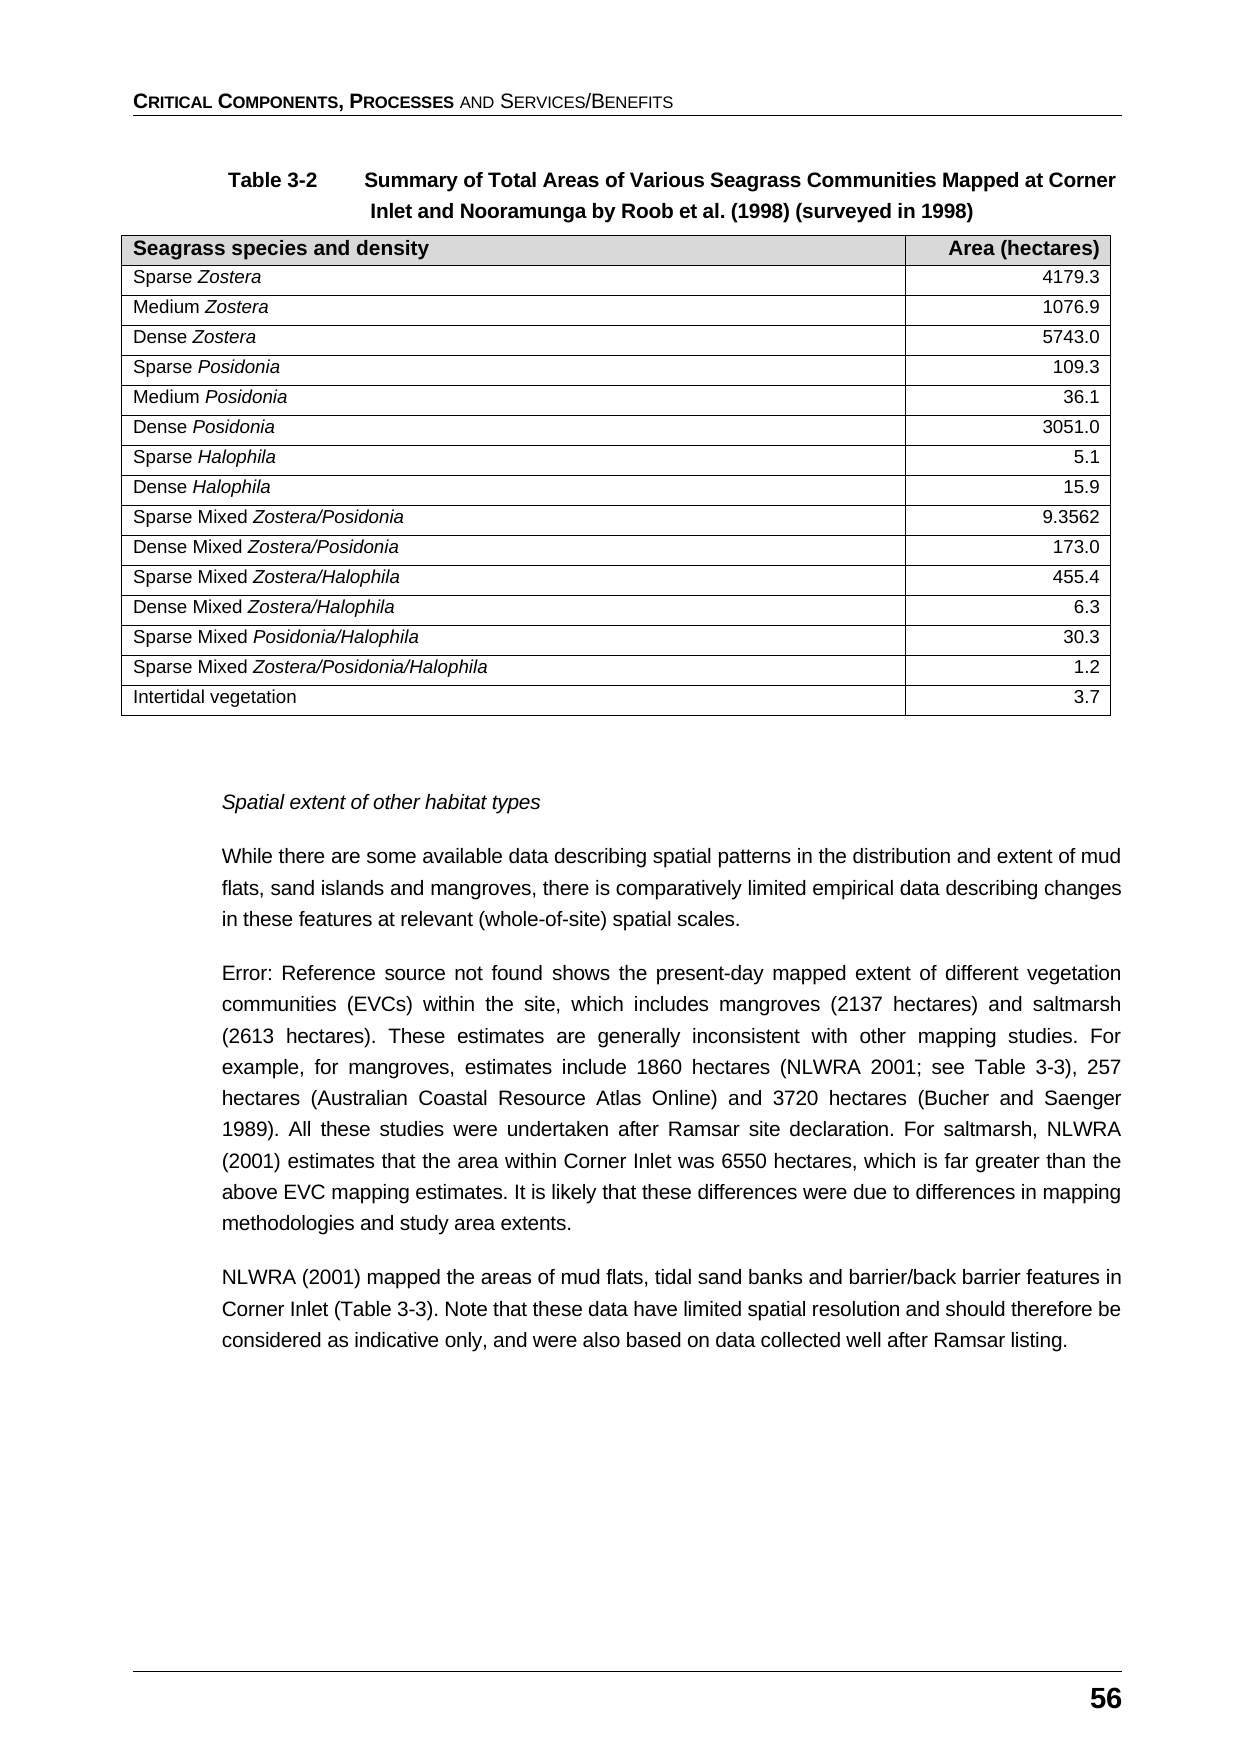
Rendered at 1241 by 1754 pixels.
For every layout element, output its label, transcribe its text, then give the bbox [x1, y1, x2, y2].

text NLWRA (2001) mapped the areas of mud flats, tidal sand banks and barrier/back barrier features in Corner Inlet (Table 3-3). Note that these data have limited spatial resolution and should therefore be considered as indicative only, and were also based on data collected well after Ramsar listing. [222, 1258, 1122, 1352]
table_cell 3051.0 [906, 416, 1110, 445]
table_cell 9.3562 [906, 506, 1110, 535]
table_cell 4179.3 [906, 266, 1110, 295]
table_cell Sparse Mixed Zostera/Halophila [122, 566, 905, 595]
list Spatial extent of other habitat types [222, 783, 1122, 814]
table_cell Intertidal vegetation [122, 686, 905, 715]
table_cell 5.1 [906, 446, 1110, 475]
table_cell Sparse Zostera [122, 266, 905, 295]
table_cell 15.9 [906, 476, 1110, 505]
table_cell Medium Posidonia [122, 386, 905, 415]
table_cell Dense Zostera [122, 326, 905, 355]
table_cell 30.3 [906, 626, 1110, 655]
table_cell Sparse Mixed Zostera/Posidonia/Halophila [122, 656, 905, 685]
table_cell 173.0 [906, 536, 1110, 565]
table_header Area (hectares) [906, 236, 1110, 265]
table_cell 109.3 [906, 356, 1110, 385]
table_cell 1076.9 [906, 296, 1110, 325]
table_cell 5743.0 [906, 326, 1110, 355]
table_cell 6.3 [906, 596, 1110, 625]
table_cell Dense Mixed Zostera/Posidonia [122, 536, 905, 565]
table_cell Sparse Mixed Posidonia/Halophila [122, 626, 905, 655]
table_cell 1.2 [906, 656, 1110, 685]
table_cell Dense Mixed Zostera/Halophila [122, 596, 905, 625]
table_cell Sparse Mixed Zostera/Posidonia [122, 506, 905, 535]
table_cell Dense Posidonia [122, 416, 905, 445]
table_cell Sparse Halophila [122, 446, 905, 475]
table_header Seagrass species and density [122, 236, 905, 265]
table_cell 36.1 [906, 386, 1110, 415]
table_cell Medium Zostera [122, 296, 905, 325]
table_cell Dense Halophila [122, 476, 905, 505]
text While there are some available data describing spatial patterns in the distribution and extent of mud flats, sand islands and mangroves, there is comparatively limited empirical data describing changes in these features at relevant (whole-of-site) spatial scales. [222, 837, 1122, 931]
table_cell 455.4 [906, 566, 1110, 595]
table_cell 3.7 [906, 686, 1110, 715]
table_cell Sparse Posidonia [122, 356, 905, 385]
